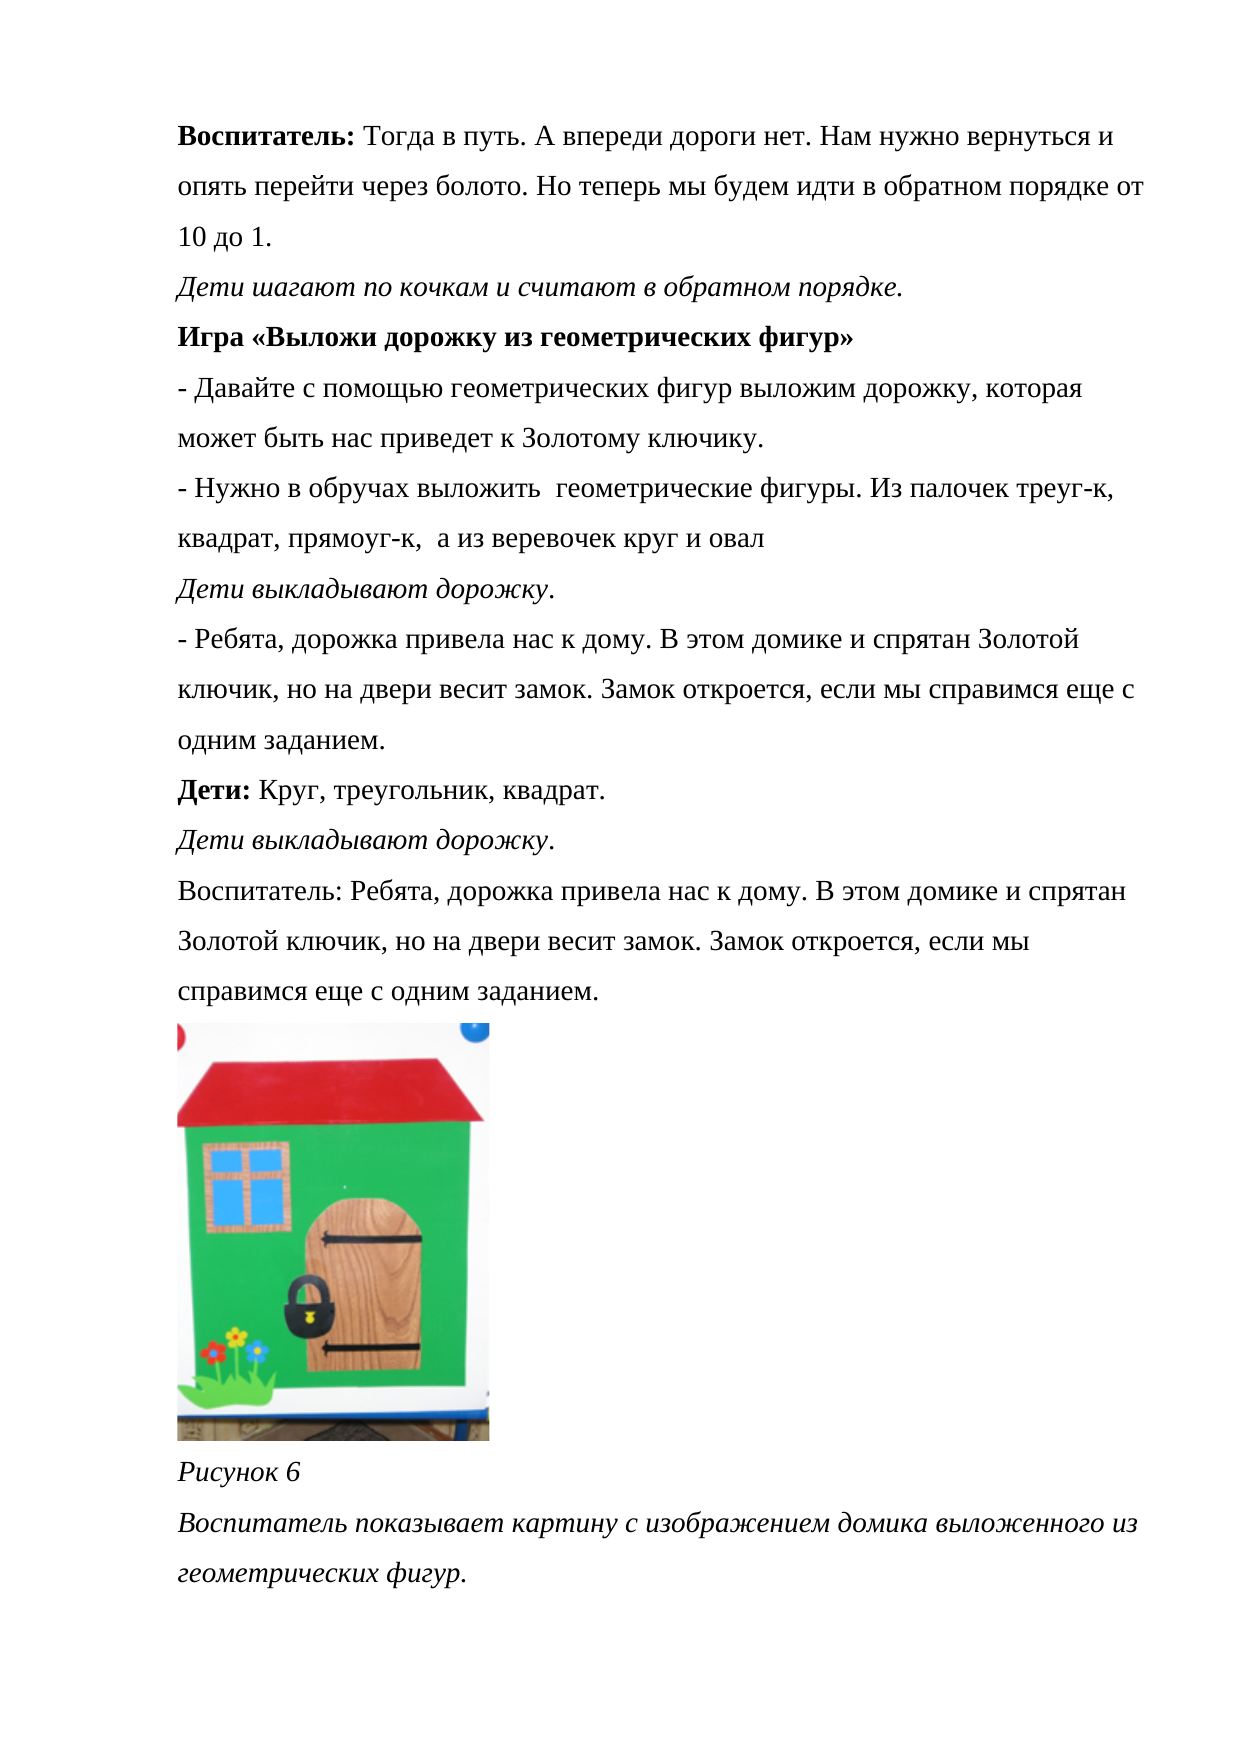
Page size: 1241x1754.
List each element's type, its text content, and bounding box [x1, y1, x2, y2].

text - Нужно в обручах выложить геометрические фигуры. Из палочек треуг-к, квадрат, прямоуг-к, а из веревочек круг и овал [177, 470, 1152, 554]
text - Ребята, дорожка привела нас к дому. В этом домике и спрятан Золотой ключик, но на двери весит замок. Замок откроется, если мы справимся еще с одним заданием. [177, 621, 1152, 755]
text Рисунок 6 [177, 1454, 1152, 1488]
text Игра «Выложи дорожку из геометрических фигур» [177, 319, 1152, 353]
text Воспитатель показывает картину с изображением домика выложенного из геометрических фигур. [177, 1505, 1152, 1589]
picture [177, 1023, 490, 1441]
text Дети выкладывают дорожку. [177, 571, 1152, 604]
text Воспитатель: Тогда в путь. А впереди дороги нет. Нам нужно вернуться и опять перейти через болото. Но теперь мы будем идти в обратном порядке от 10 до 1. [177, 118, 1152, 252]
text Дети: Круг, треугольник, квадрат. [177, 772, 1152, 806]
text Воспитатель: Ребята, дорожка привела нас к дому. В этом домике и спрятан Золотой ключик, но на двери весит замок. Замок откроется, если мы справимся еще с одним заданием. [177, 873, 1152, 1007]
text Дети шагают по кочкам и считают в обратном порядке. [177, 269, 1152, 303]
text Дети выкладывают дорожку. [177, 822, 1152, 856]
text - Давайте с помощью геометрических фигур выложим дорожку, которая может быть нас приведет к Золотому ключику. [177, 370, 1152, 453]
